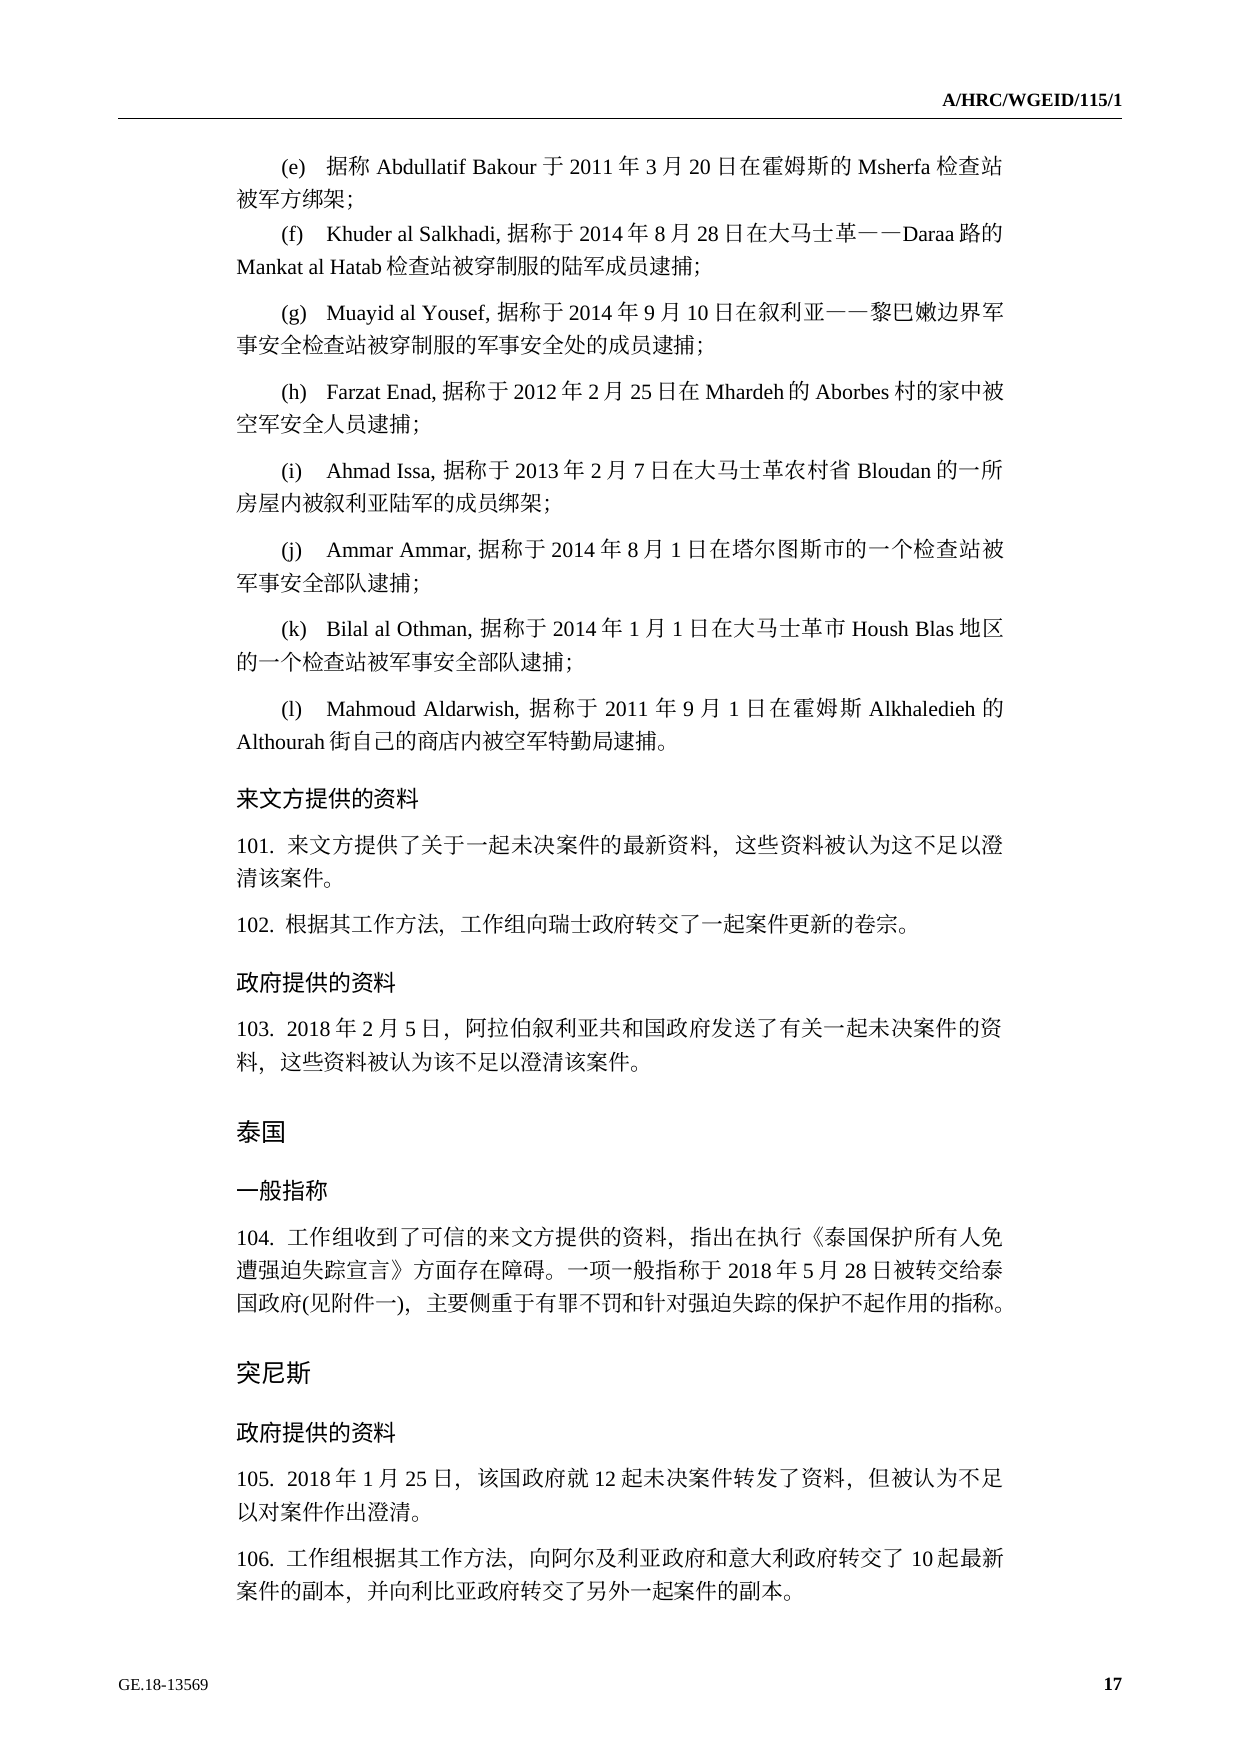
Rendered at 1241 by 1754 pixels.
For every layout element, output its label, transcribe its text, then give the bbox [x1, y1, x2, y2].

text (e) 据称Abdullatif Bakour于2011年3月20日在霍姆斯的Msherfa检查站被军方绑架； (f) Khuder al Salkhadi, 据称于2014年8月28日在大马士革――Daraa路的Mankat al Hatab检查站被穿制服的陆军成员逮捕； [236, 148, 1004, 281]
text 105. 2018年1月25日，该国政府就12起未决案件转发了资料，但被认为不足以对案件作出澄清。 [236, 1460, 1004, 1527]
text 104. 工作组收到了可信的来文方提供的资料，指出在执行《泰国保护所有人免遭强迫失踪宣言》方面存在障碍。一项一般指称于2018年5月28日被转交给泰国政府(见附件一)，主要侧重于有罪不罚和针对强迫失踪的保护不起作用的指称。 [236, 1218, 1004, 1318]
text 来文方提供的资料 [118, 781, 1004, 814]
text 一般指称 [118, 1173, 1004, 1206]
text 106. 工作组根据其工作方法，向阿尔及利亚政府和意大利政府转交了10起最新案件的副本，并向利比亚政府转交了另外一起案件的副本。 [236, 1539, 1004, 1606]
text 政府提供的资料 [118, 1414, 1004, 1448]
text 103. 2018年2月5日，阿拉伯叙利亚共和国政府发送了有关一起未决案件的资料，这些资料被认为该不足以澄清该案件。 [236, 1010, 1004, 1077]
text (j) Ammar Ammar, 据称于2014年8月1日在塔尔图斯市的一个检查站被军事安全部队逮捕； [236, 531, 1004, 598]
text (i) Ahmad Issa, 据称于2013年2月7日在大马士革农村省Bloudan的一所房屋内被叙利亚陆军的成员绑架； [236, 452, 1004, 518]
text 102. 根据其工作方法，工作组向瑞士政府转交了一起案件更新的卷宗。 [236, 906, 1004, 939]
text 101. 来文方提供了关于一起未决案件的最新资料，这些资料被认为这不足以澄清该案件。 [236, 827, 1004, 893]
text 突尼斯 [118, 1356, 1004, 1389]
text 泰国 [118, 1114, 1004, 1148]
text (h) Farzat Enad, 据称于2012年2月25日在Mhardeh的Aborbes村的家中被空军安全人员逮捕； [236, 373, 1004, 439]
text (k) Bilal al Othman, 据称于2014年1月1日在大马士革市Housh Blas地区的一个检查站被军事安全部队逮捕； [236, 610, 1004, 677]
text 政府提供的资料 [118, 964, 1004, 998]
text (l) Mahmoud Aldarwish, 据称于2011年9月1日在霍姆斯Alkhaledieh的Althourah街自己的商店内被空军特勤局逮捕。 [236, 689, 1004, 756]
text (g) Muayid al Yousef, 据称于2014年9月10日在叙利亚――黎巴嫩边界军事安全检查站被穿制服的军事安全处的成员逮捕； [236, 293, 1004, 360]
